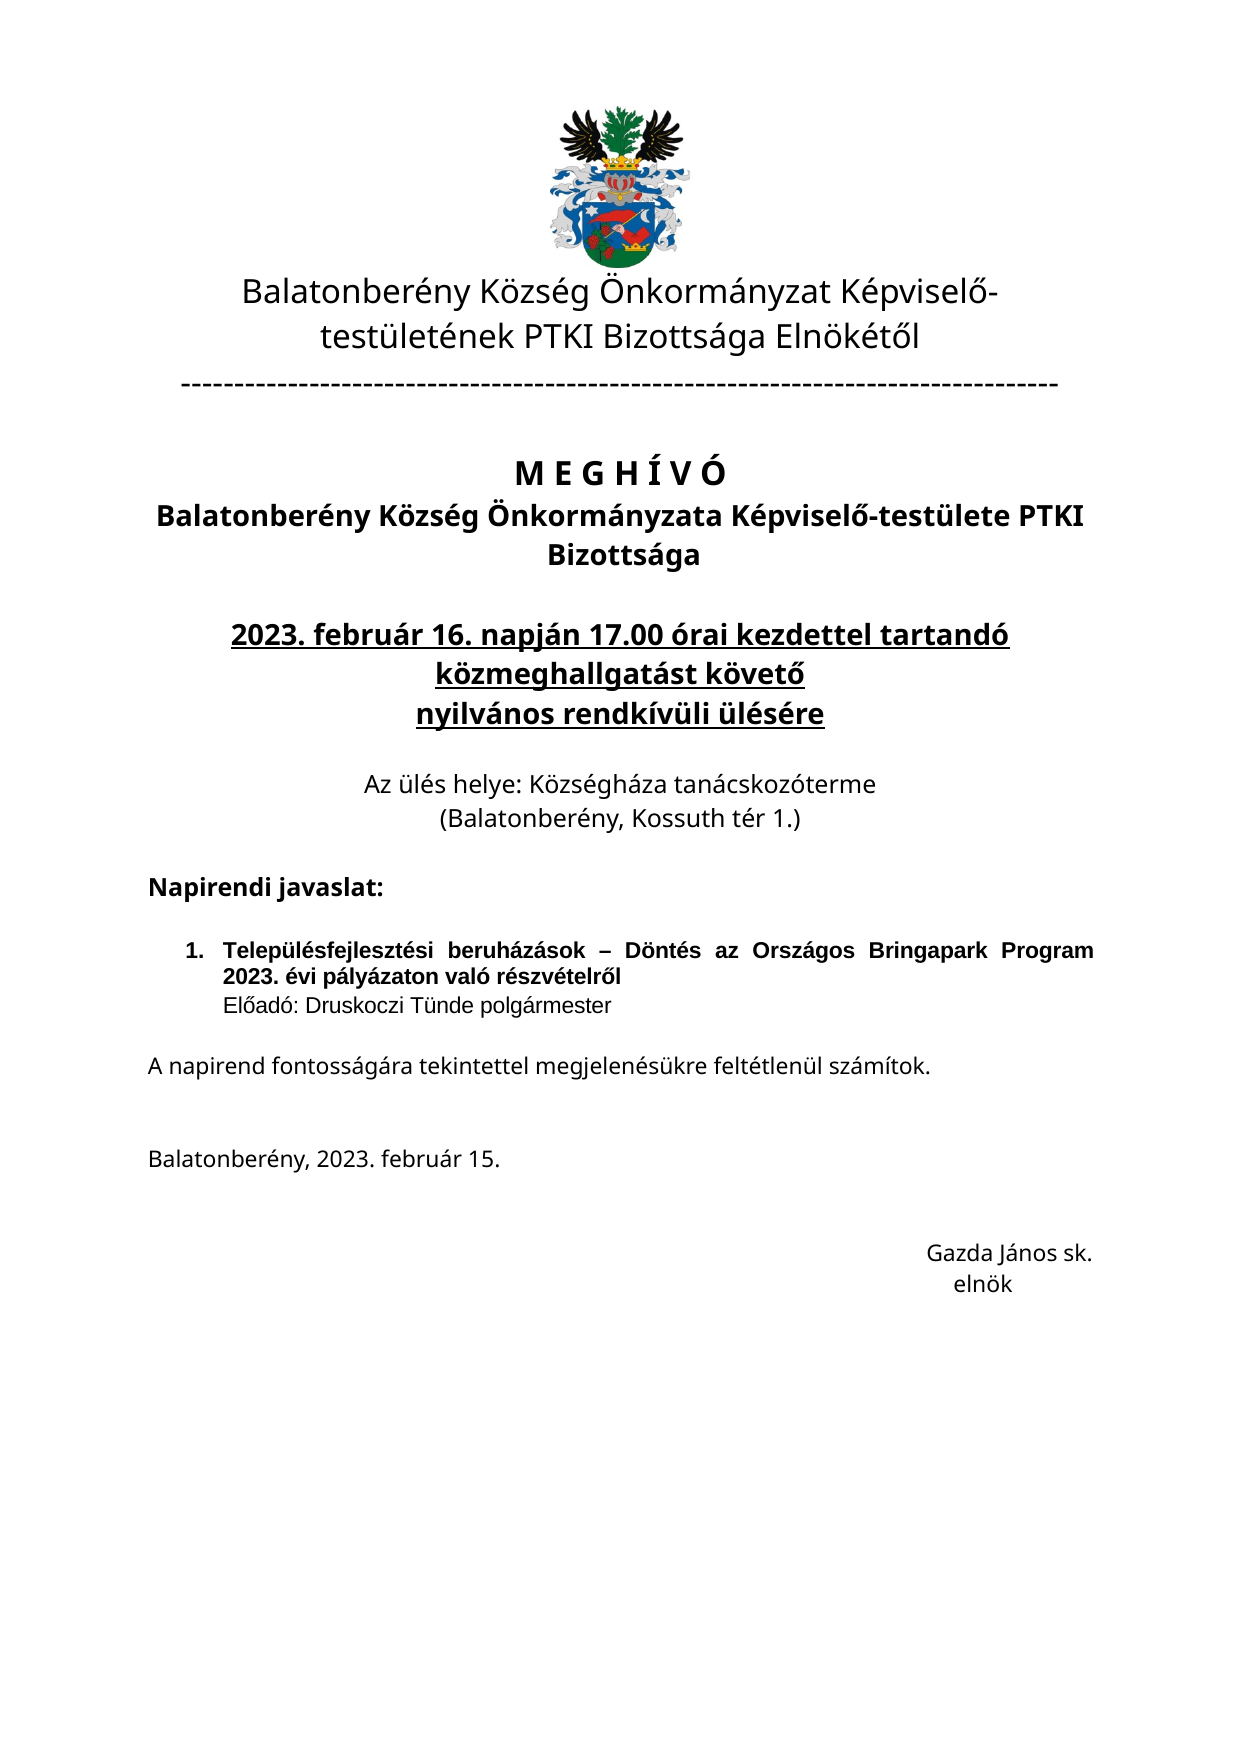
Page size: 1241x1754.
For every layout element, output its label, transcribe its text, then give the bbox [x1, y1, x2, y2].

text Balatonberény Község Önkormányzata Képviselő-testülete PTKI [148, 495, 1092, 534]
text nyilvános rendkívüli ülésére [148, 693, 1092, 733]
text Az ülés helye: Községháza tanácskozóterme [148, 767, 1092, 801]
text Balatonberény Község Önkormányzat Képviselő-testületének PTKI Bizottsága Elnökétől [148, 268, 1092, 358]
text Gazda János sk. [148, 1237, 1092, 1268]
text Napirendi javaslat: [148, 869, 1092, 903]
text ---------------------------------------------------------------------------------- [148, 358, 1092, 404]
text A napirend fontosságára tekintettel megjelenésükre feltétlenül számítok. [148, 1049, 1092, 1081]
text Előadó: Druskoczi Tünde polgármester [223, 992, 1094, 1018]
text M E G H Í V Ó [148, 449, 1092, 495]
text Bizottsága [148, 534, 1092, 574]
text elnök [148, 1268, 1092, 1299]
text (Balatonberény, Kossuth tér 1.) [148, 801, 1092, 835]
picture [550, 106, 691, 268]
text Balatonberény, 2023. február 15. [148, 1143, 1092, 1174]
list Településfejlesztési beruházások – Döntés az Országos Bringapark Program 2023. évi pályázaton való részvételről [185, 937, 1094, 989]
text 2023. február 16. napján 17.00 órai kezdettel tartandó közmeghallgatást követő [148, 614, 1092, 693]
